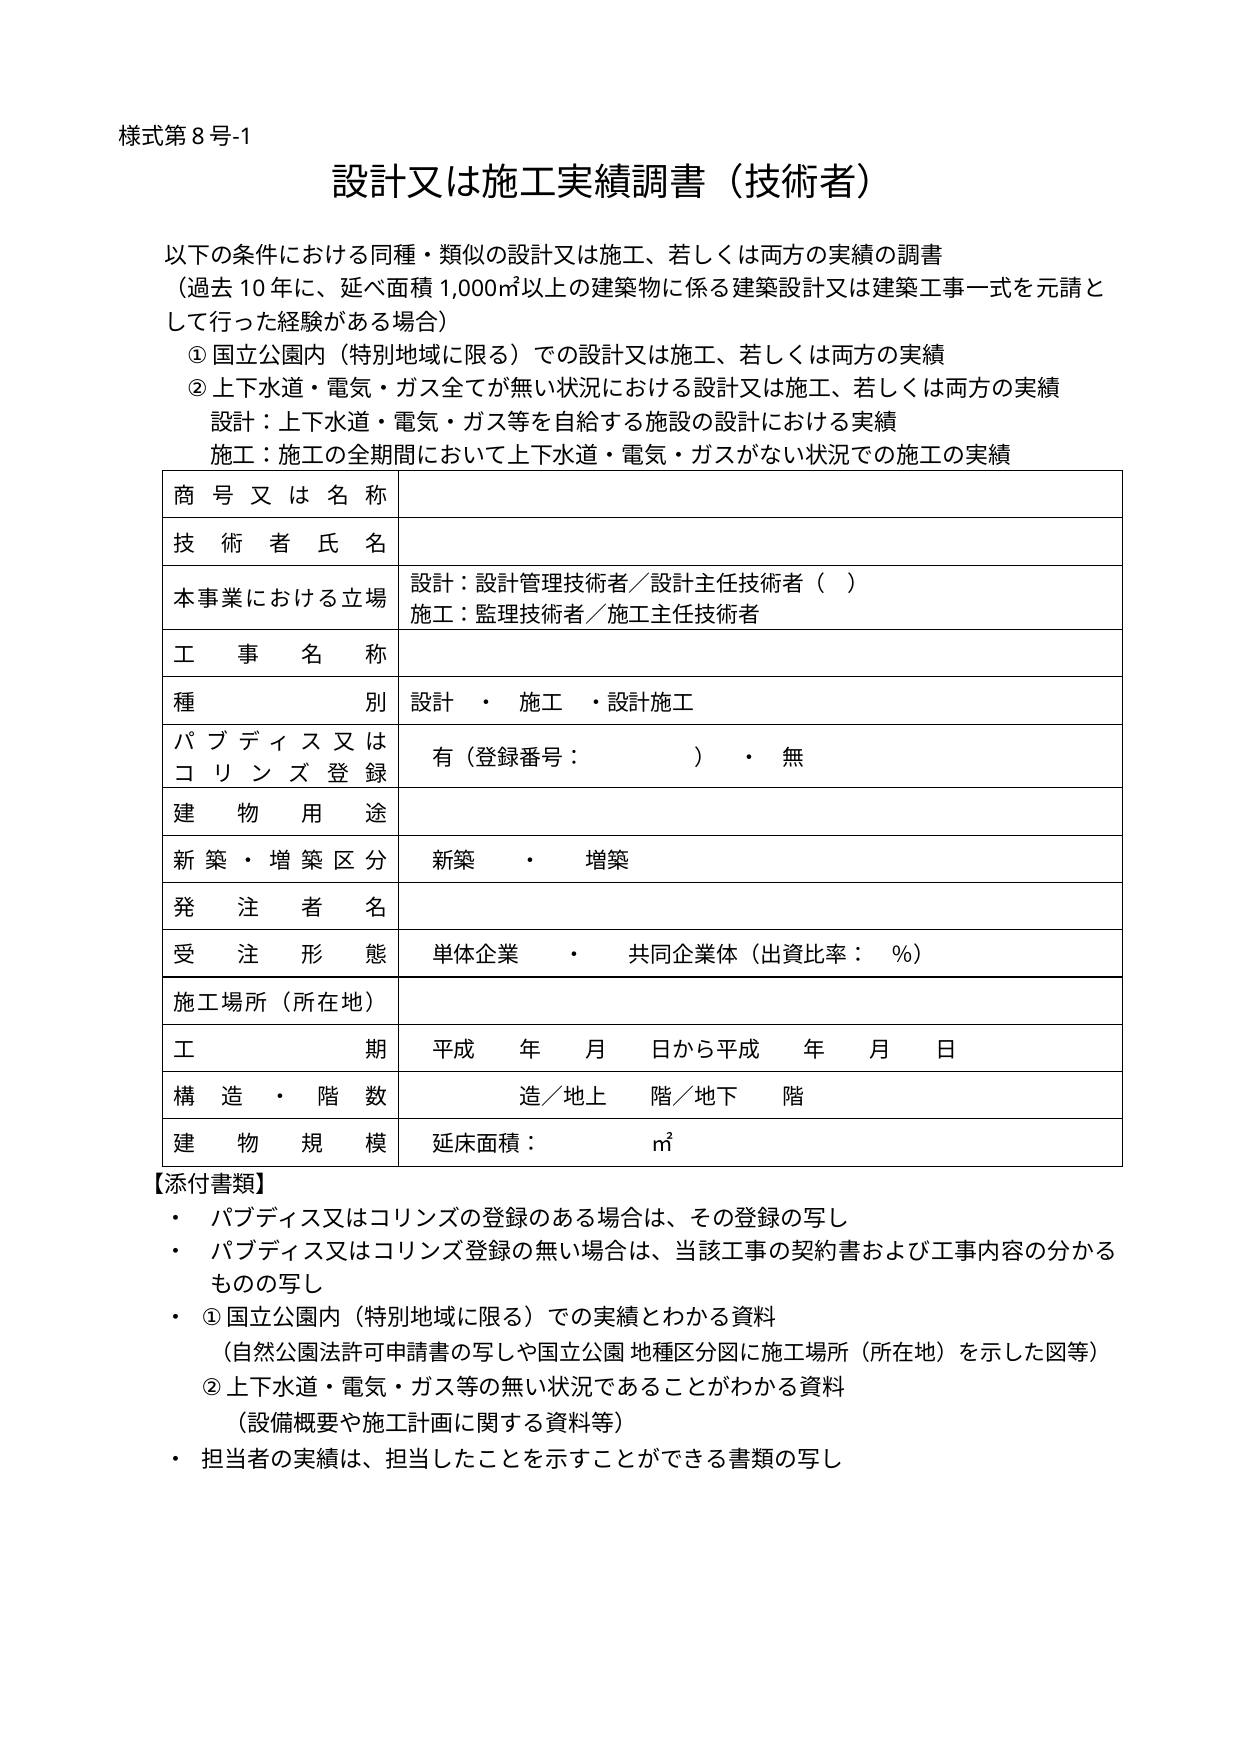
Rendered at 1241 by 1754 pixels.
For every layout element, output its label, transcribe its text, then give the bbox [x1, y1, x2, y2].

table_cell パブディス又は コリンズ登録 [163, 725, 398, 787]
table_cell 新築・増築区分 [163, 836, 398, 882]
text ・ パブディス又はコリンズ登録の無い場合は、当該工事の契約書および工事内容の分かるものの写し [164, 1233, 1122, 1299]
table_cell 種別 [163, 677, 398, 723]
table_cell 工期 [163, 1025, 398, 1071]
list （設備概要や施工計画に関する資料等） [201, 1405, 1122, 1438]
table_cell 延床面積： ㎡ [399, 1119, 1122, 1166]
text （過去10年に、延べ面積1,000㎡以上の建築物に係る建築設計又は建築工事一式を元請として行った経験がある場合） [164, 270, 1108, 337]
table_cell 単体企業 ・ 共同企業体（出資比率： ％） [399, 930, 1122, 976]
table_cell 本事業における立場 [163, 566, 398, 629]
table_cell [399, 788, 1122, 834]
list ①国立公園内（特別地域に限る）での実績とわかる資料 [164, 1299, 1122, 1332]
list （自然公園法許可申請書の写しや国立公園 地種区分図に施工場所（所在地）を示した図等） [210, 1335, 1122, 1367]
table_cell 建物規模 [163, 1119, 398, 1166]
table_cell [399, 630, 1122, 676]
table_cell 建物用途 [163, 788, 398, 834]
text 施工：施工の全期間において上下水道・電気・ガスがない状況での施工の実績 [164, 437, 1108, 470]
table_cell 受注形態 [163, 930, 398, 976]
table_header 商号又は名称 [163, 471, 398, 517]
table_cell [399, 883, 1122, 929]
list 担当者の実績は、担当したことを示すことができる書類の写し [164, 1441, 1122, 1474]
table_cell 設計：設計管理技術者／設計主任技術者（ ） 施工：監理技術者／施工主任技術者 [399, 566, 1122, 629]
table_cell [399, 978, 1122, 1024]
table_cell 新築 ・ 増築 [399, 836, 1122, 882]
text ・ パブディス又はコリンズの登録のある場合は、その登録の写し [164, 1199, 1122, 1233]
text 設計：上下水道・電気・ガス等を自給する施設の設計における実績 [164, 403, 1108, 437]
table_cell 有（登録番号： ） ・ 無 [399, 725, 1122, 787]
text ①国立公園内（特別地域に限る）での設計又は施工、若しくは両方の実績 [164, 337, 1108, 370]
table_cell 設計 ・ 施工 ・設計施工 [399, 677, 1122, 723]
table_cell 施工場所（所在地） [163, 978, 398, 1024]
table_cell 発注者名 [163, 883, 398, 929]
text 【添付書類】 [118, 1166, 1122, 1199]
table_cell 造／地上 階／地下 階 [399, 1072, 1122, 1118]
text 以下の条件における同種・類似の設計又は施工、若しくは両方の実績の調書 [164, 237, 1108, 270]
table_cell 構造・階数 [163, 1072, 398, 1118]
table_cell 技術者氏名 [163, 518, 398, 564]
list ②上下水道・電気・ガス等の無い状況であることがわかる資料 [201, 1369, 1122, 1402]
text ②上下水道・電気・ガス全てが無い状況における設計又は施工、若しくは両方の実績 [164, 370, 1108, 403]
text 設計又は施工実績調書（技術者） [118, 151, 1108, 206]
table_cell 工事名称 [163, 630, 398, 676]
table_cell 平成 年 月 日から平成 年 月 日 [399, 1025, 1122, 1071]
table_header [399, 471, 1122, 517]
table_cell [399, 518, 1122, 564]
